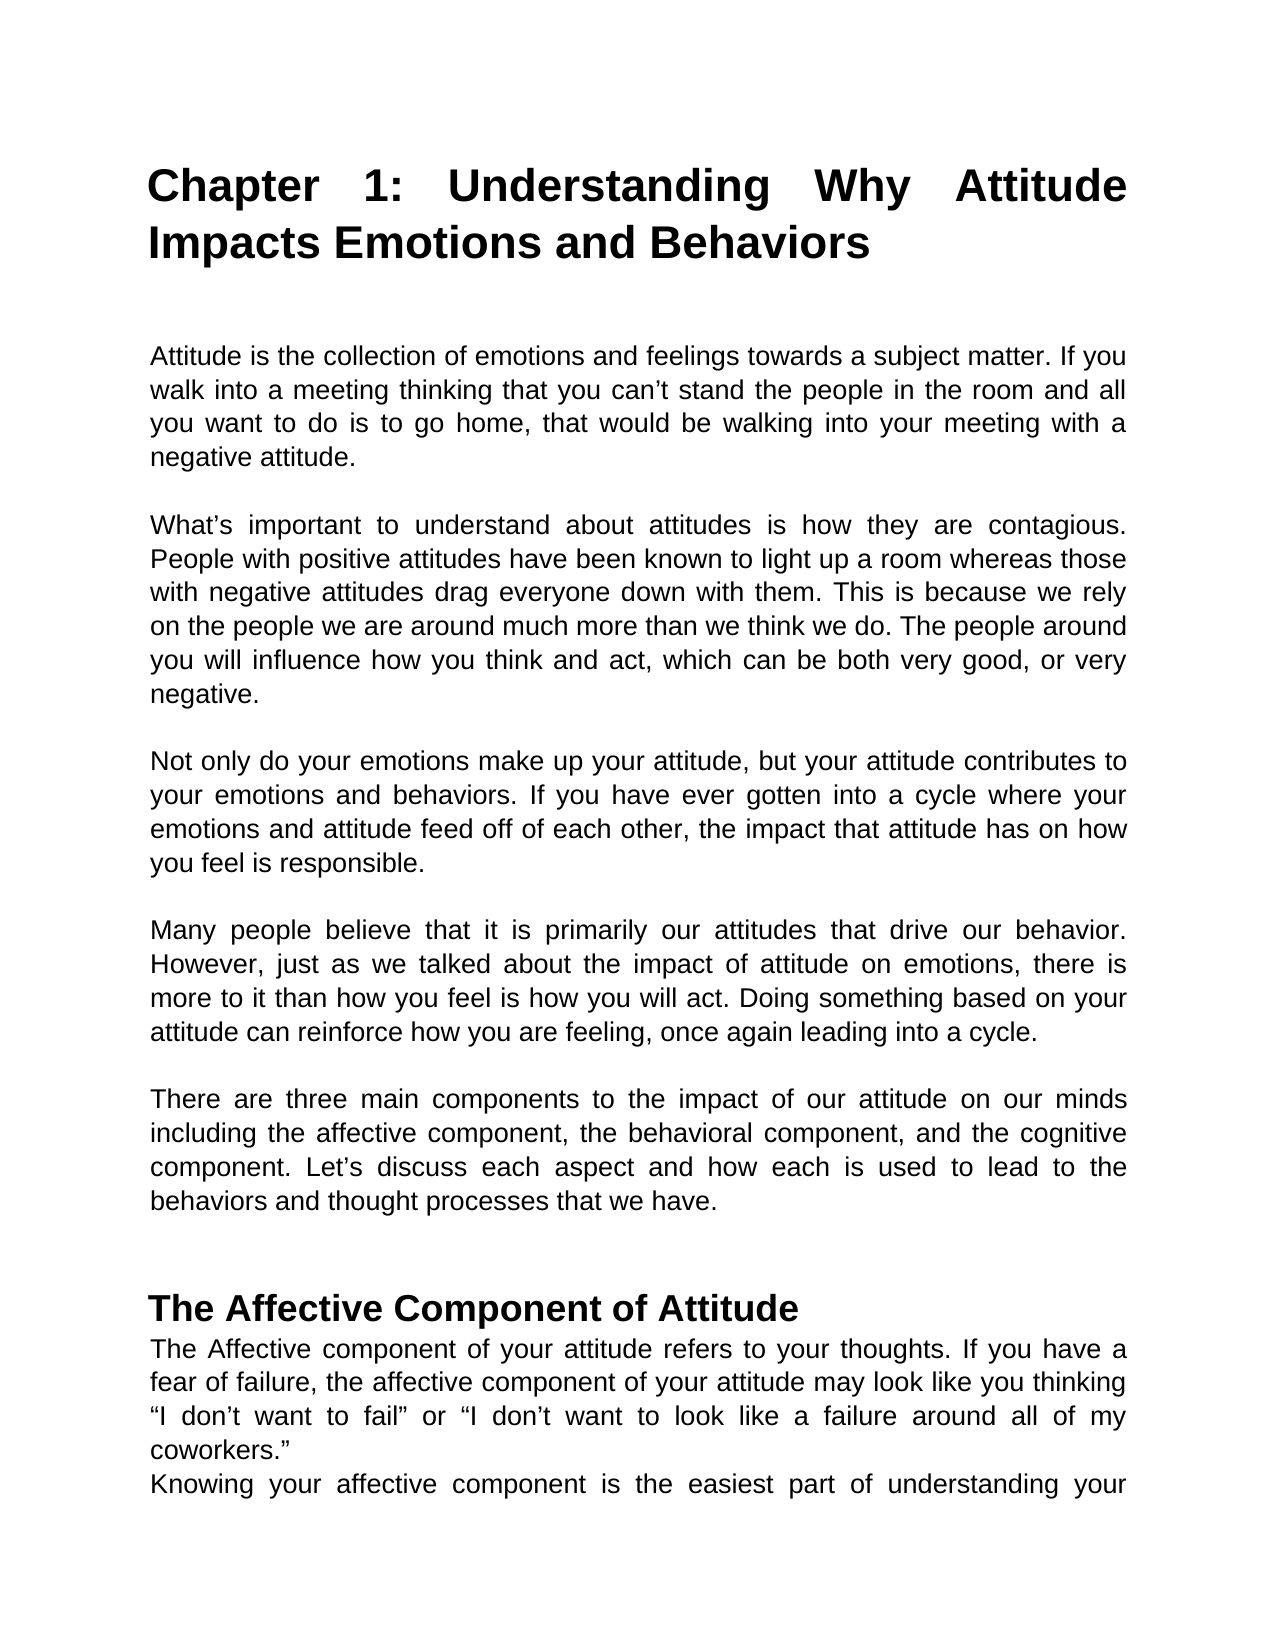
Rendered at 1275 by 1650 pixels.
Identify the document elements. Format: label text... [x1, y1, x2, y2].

text Many people believe that it is primarily our attitudes that drive our behavior. However, just as we talked about the impact of attitude on emotions, there is more to it than how you feel is how you will act. Doing something based on your attitude can reinforce how you are feeling, once again leading into a cycle. [150, 914, 1128, 1047]
subtitle Chapter 1: Understanding Why Attitude Impacts Emotions and Behaviors [147, 158, 1128, 268]
text There are three main components to the impact of our attitude on our minds including the affective component, the behavioral component, and the cognitive component. Let’s discuss each aspect and how each is used to lead to the behaviors and thought processes that we have. [150, 1083, 1128, 1216]
subtitle The Affective Component of Attitude [148, 1286, 1128, 1329]
text What’s important to understand about attitudes is how they are contagious. People with positive attitudes have been known to light up a room whereas those with negative attitudes drag everyone down with them. This is because we rely on the people we are around much more than we think we do. The people around you will influence how you think and act, which can be both very good, or very negative. [150, 509, 1128, 709]
text Not only do your emotions make up your attitude, but your attitude contributes to your emotions and behaviors. If you have ever gotten into a cycle where your emotions and attitude feed off of each other, the impact that attitude has on how you feel is responsible. [150, 745, 1128, 878]
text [150, 1468, 1128, 1499]
text Attitude is the collection of emotions and feelings towards a subject matter. If you walk into a meeting thinking that you can’t stand the people in the room and all you want to do is to go home, that would be walking into your meeting with a negative attitude. [150, 340, 1128, 472]
text The Affective component of your attitude refers to your thoughts. If you have a fear of failure, the affective component of your attitude may look like you thinking “I don’t want to fail” or “I don’t want to look like a failure around all of my coworkers.” [150, 1333, 1128, 1465]
